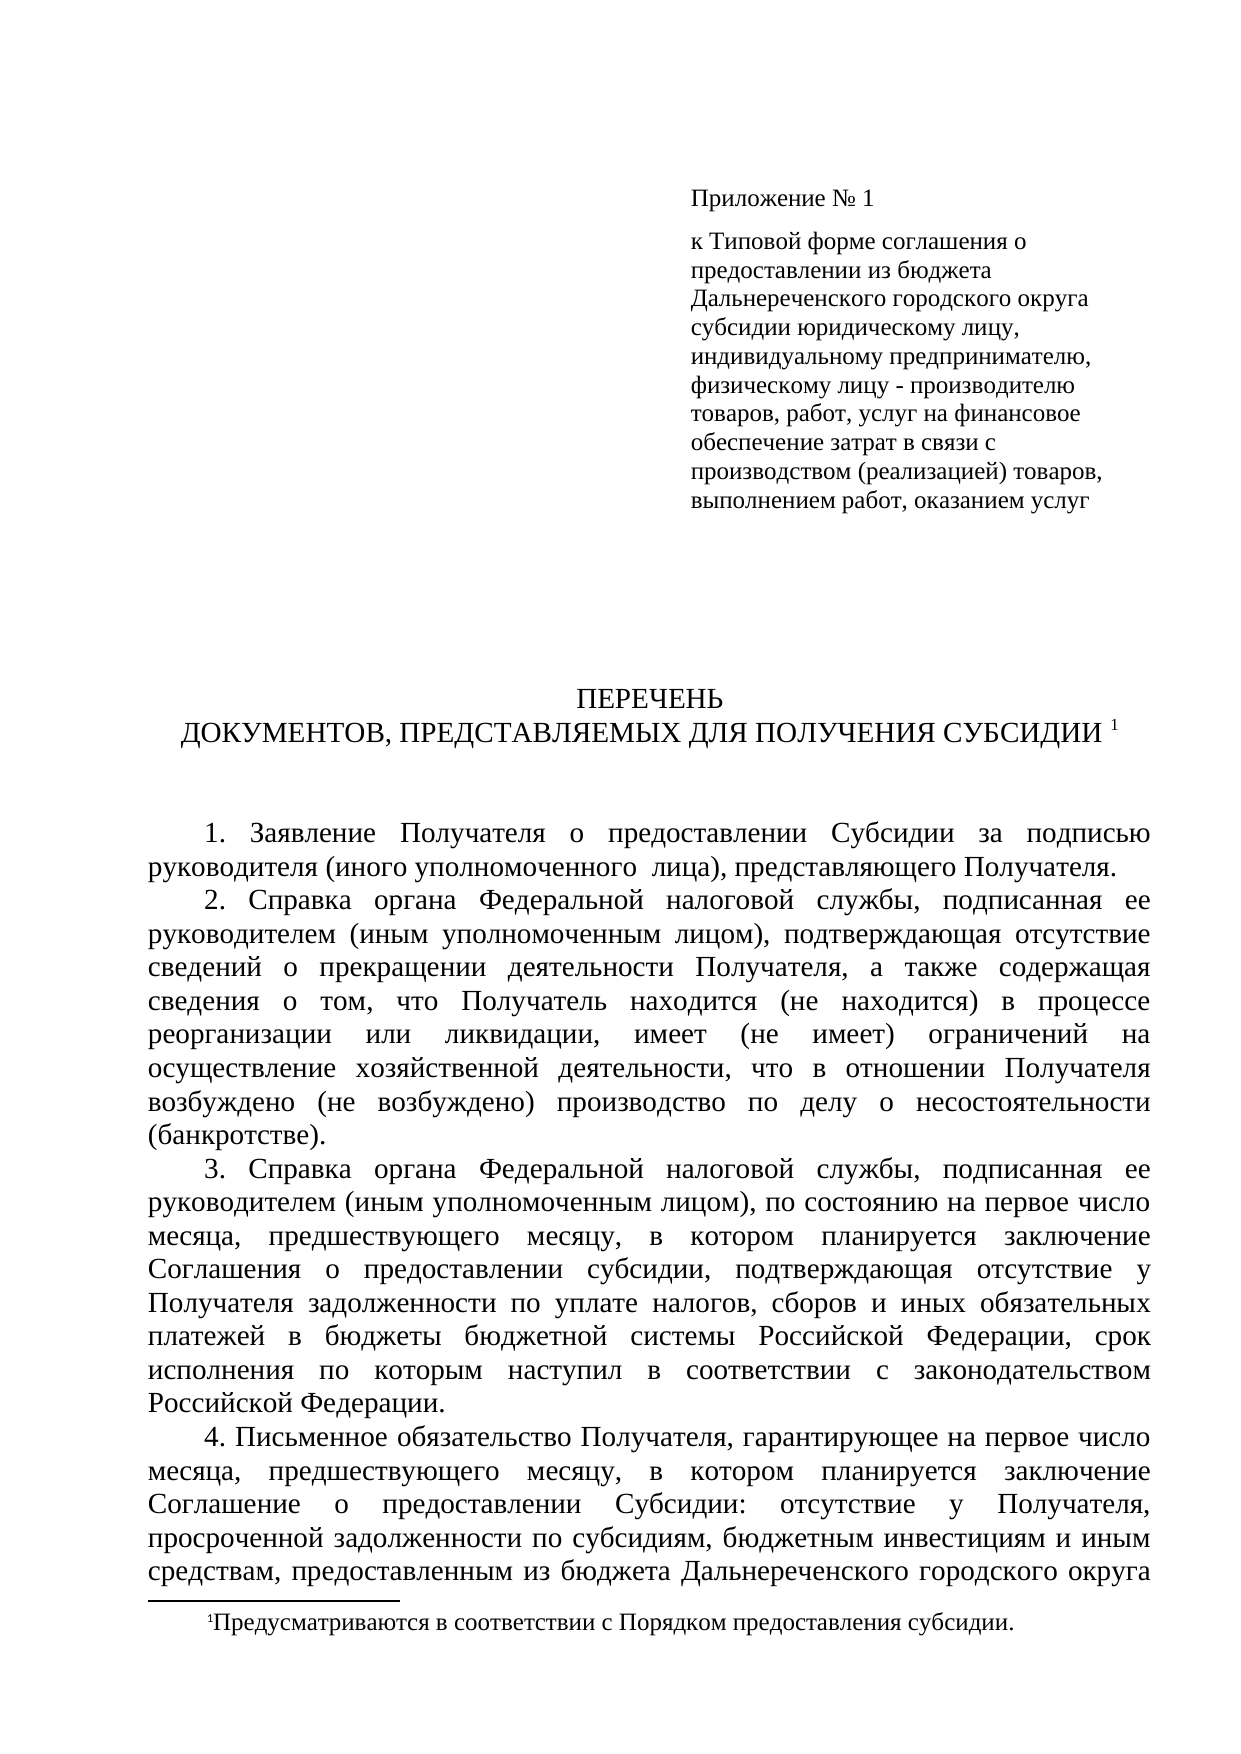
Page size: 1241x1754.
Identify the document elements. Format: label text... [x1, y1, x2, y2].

text 1. Заявление Получателя о предоставлении Субсидии за подписью руководителя (иного уполномоченного лица), представляющего Получателя. [148, 815, 1152, 882]
table_header Приложение № 1 к Типовой форме соглашения о предоставлении из бюджета Дальнереченского городского округа субсидии юридическому лицу, индивидуальному предпринимателю, физическому лицу - производителю товаров, работ, услуг на финансовое обеспечение затрат в связи с производством (реализацией) товаров, выполнением работ, оказанием услуг [679, 183, 1163, 547]
text 2. Справка органа Федеральной налоговой службы, подписанная ее руководителем (иным уполномоченным лицом), подтверждающая отсутствие сведений о прекращении деятельности Получателя, а также содержащая сведения о том, что Получатель находится (не находится) в процессе реорганизации или ликвидации, имеет (не имеет) ограничений на осуществление хозяйственной деятельности, что в отношении Получателя возбуждено (не возбуждено) производство по делу о несостоятельности (банкротстве). [148, 882, 1152, 1151]
text 3. Справка органа Федеральной налоговой службы, подписанная ее руководителем (иным уполномоченным лицом), по состоянию на первое число месяца, предшествующего месяцу, в котором планируется заключение Соглашения о предоставлении субсидии, подтверждающая отсутствие у Получателя задолженности по уплате налогов, сборов и иных обязательных платежей в бюджеты бюджетной системы Российской Федерации, срок исполнения по которым наступил в соответствии с законодательством Российской Федерации. [148, 1151, 1152, 1419]
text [148, 1419, 1152, 1587]
text ПЕРЕЧЕНЬ [148, 681, 1152, 715]
text ДОКУМЕНТОВ, ПРЕДСТАВЛЯЕМЫХ ДЛЯ ПОЛУЧЕНИЯ СУБСИДИИ [148, 715, 1152, 748]
